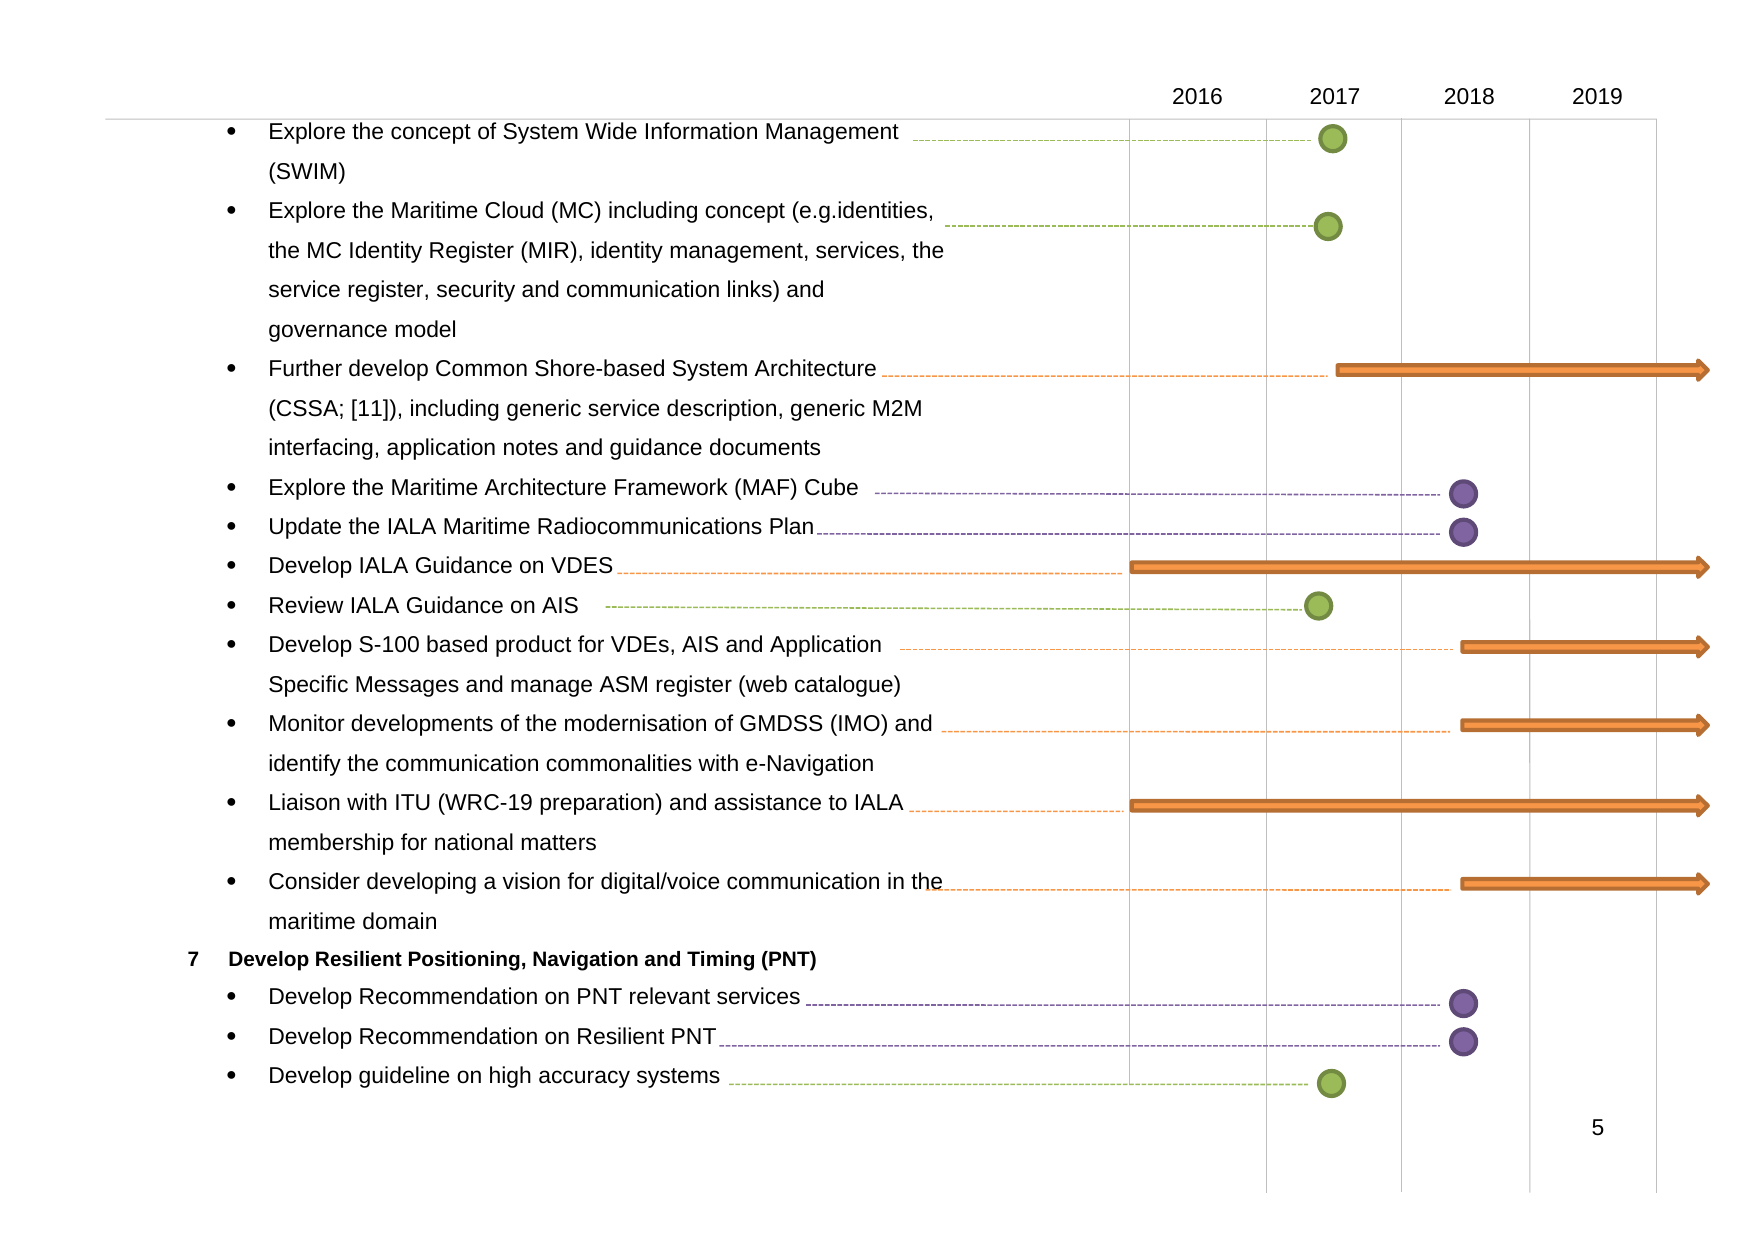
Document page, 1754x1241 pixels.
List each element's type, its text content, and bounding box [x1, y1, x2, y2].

list Review IALA Guidance on AIS [227, 592, 947, 618]
list Develop guideline on high accuracy systems [227, 1062, 947, 1088]
list Explore the Maritime Cloud (MC) including concept (e.g.identities, the MC Identity Register (MIR), identity management, services, the service register, security and communication links) and governance model [227, 197, 947, 342]
list Liaison with ITU (WRC-19 preparation) and assistance to IALA membership for national matters [227, 789, 947, 855]
list Monitor developments of the modernisation of GMDSS (IMO) and identify the communication commonalities with e-Navigation [227, 710, 947, 776]
list Develop Recommendation on PNT relevant services [227, 983, 947, 1009]
list Develop Recommendation on Resilient PNT [227, 1023, 947, 1049]
list Develop Resilient Positioning, Navigation and Timing (PNT) [187, 947, 947, 971]
list Develop IALA Guidance on VDES [227, 552, 947, 579]
list Explore the concept of System Wide Information Management (SWIM) [227, 118, 947, 184]
list Explore the Maritime Architecture Framework (MAF) Cube [227, 473, 947, 500]
list Consider developing a vision for digital/voice communication in the maritime domain [227, 868, 947, 934]
list Update the IALA Maritime Radiocommunications Plan [227, 513, 947, 539]
list Further develop Common Shore-based System Architecture (CSSA; [11]), including generic service description, generic M2M interfacing, application notes and guidance documents [227, 355, 947, 460]
list Develop S-100 based product for VDEs, AIS and Application Specific Messages and manage ASM register (web catalogue) [227, 631, 947, 697]
